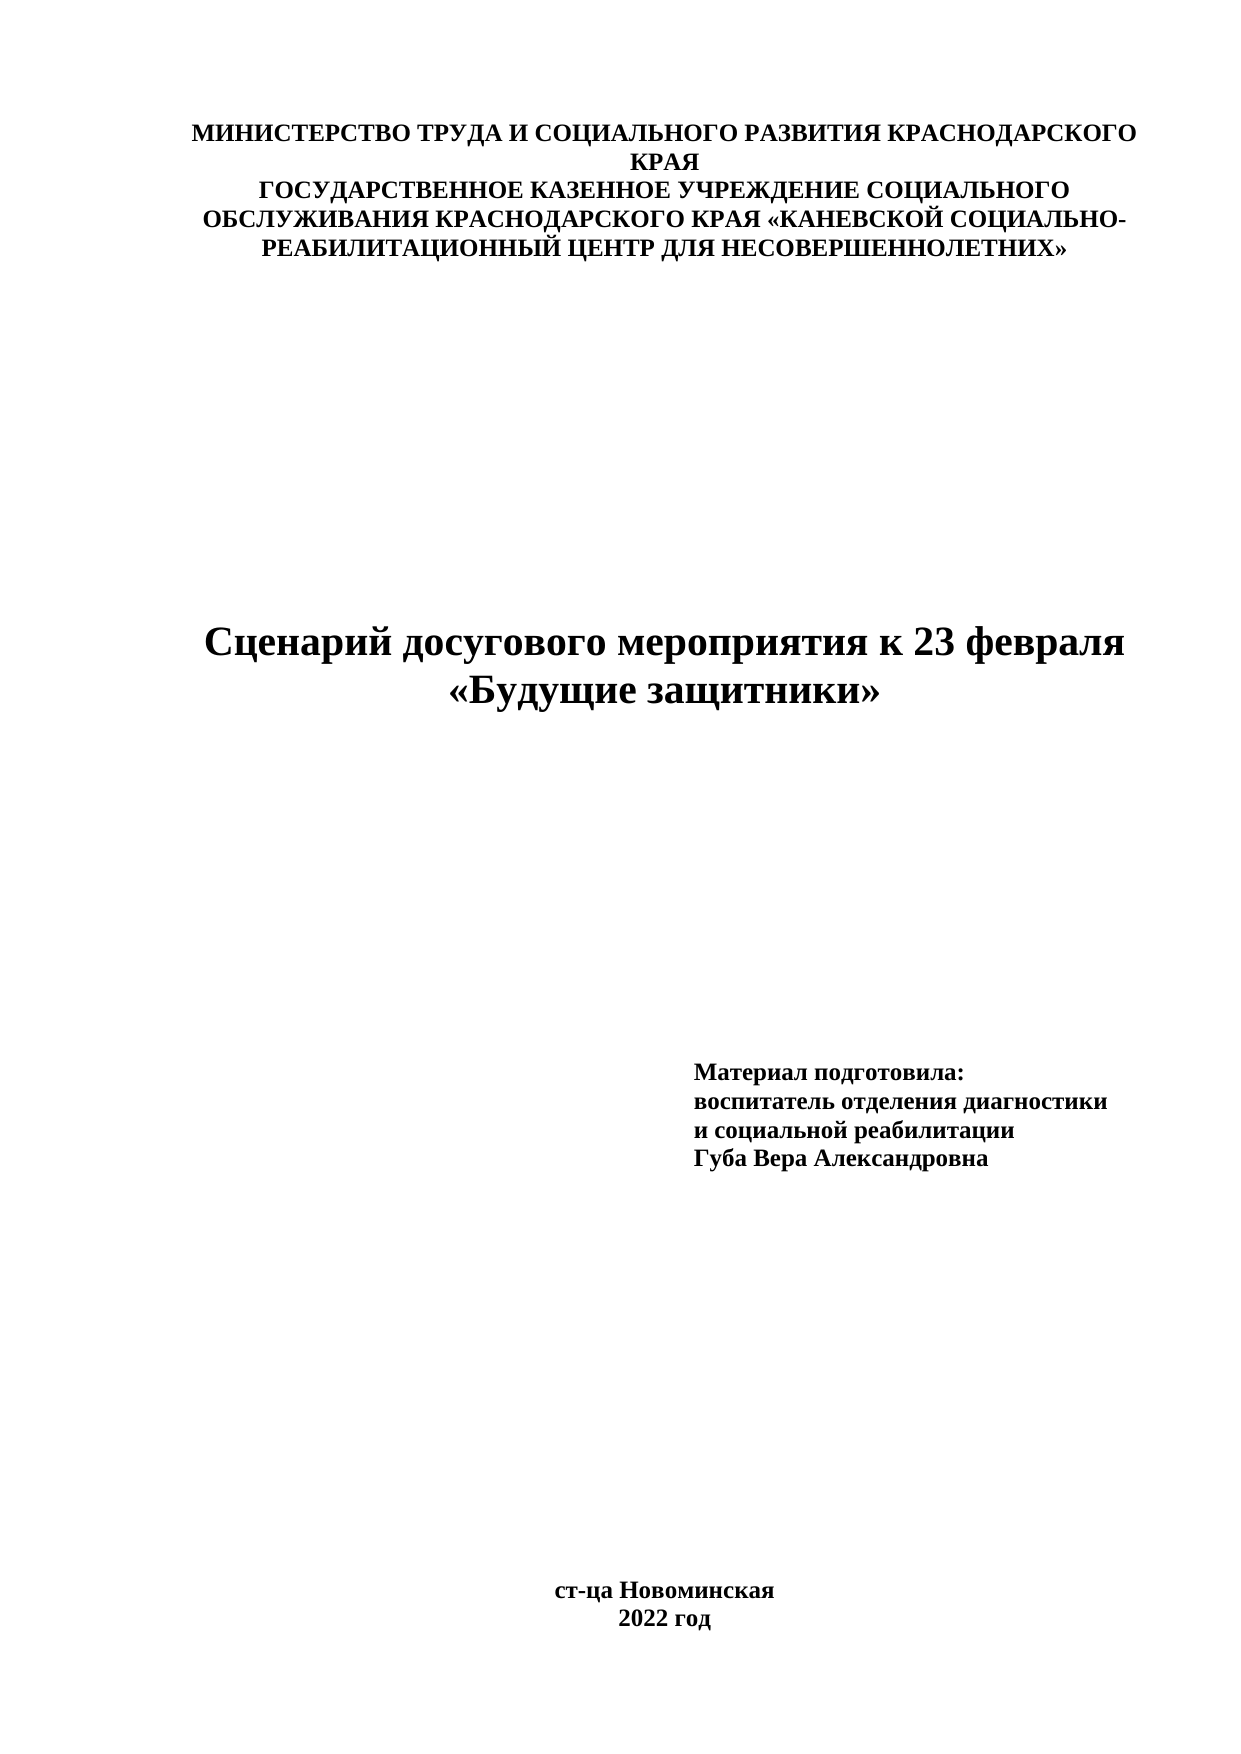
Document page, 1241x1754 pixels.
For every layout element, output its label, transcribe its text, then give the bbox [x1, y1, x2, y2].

text Губа Вера Александровна [693, 1143, 1152, 1172]
text Сценарий досугового мероприятия к 23 февраля [177, 616, 1152, 664]
text ГОСУДАРСТВЕННОЕ КАЗЕННОЕ УЧРЕЖДЕНИЕ СОЦИАЛЬНОГО ОБСЛУЖИВАНИЯ КРАСНОДАРСКОГО КРАЯ «КАНЕВСКОЙ СОЦИАЛЬНО-РЕАБИЛИТАЦИОННЫЙ ЦЕНТР ДЛЯ НЕСОВЕРШЕННОЛЕТНИХ» [177, 176, 1152, 262]
text «Будущие защитники» [177, 664, 1152, 712]
text воспитатель отделения диагностики [693, 1086, 1152, 1115]
text ст-ца Новоминская [177, 1575, 1152, 1603]
text и социальной реабилитации [693, 1115, 1152, 1143]
text 2022 год [177, 1603, 1152, 1632]
text МИНИСТЕРСТВО ТРУДА И СОЦИАЛЬНОГО РАЗВИТИЯ КРАСНОДАРСКОГО КРАЯ [177, 118, 1152, 176]
text Материал подготовила: [693, 1057, 1152, 1086]
